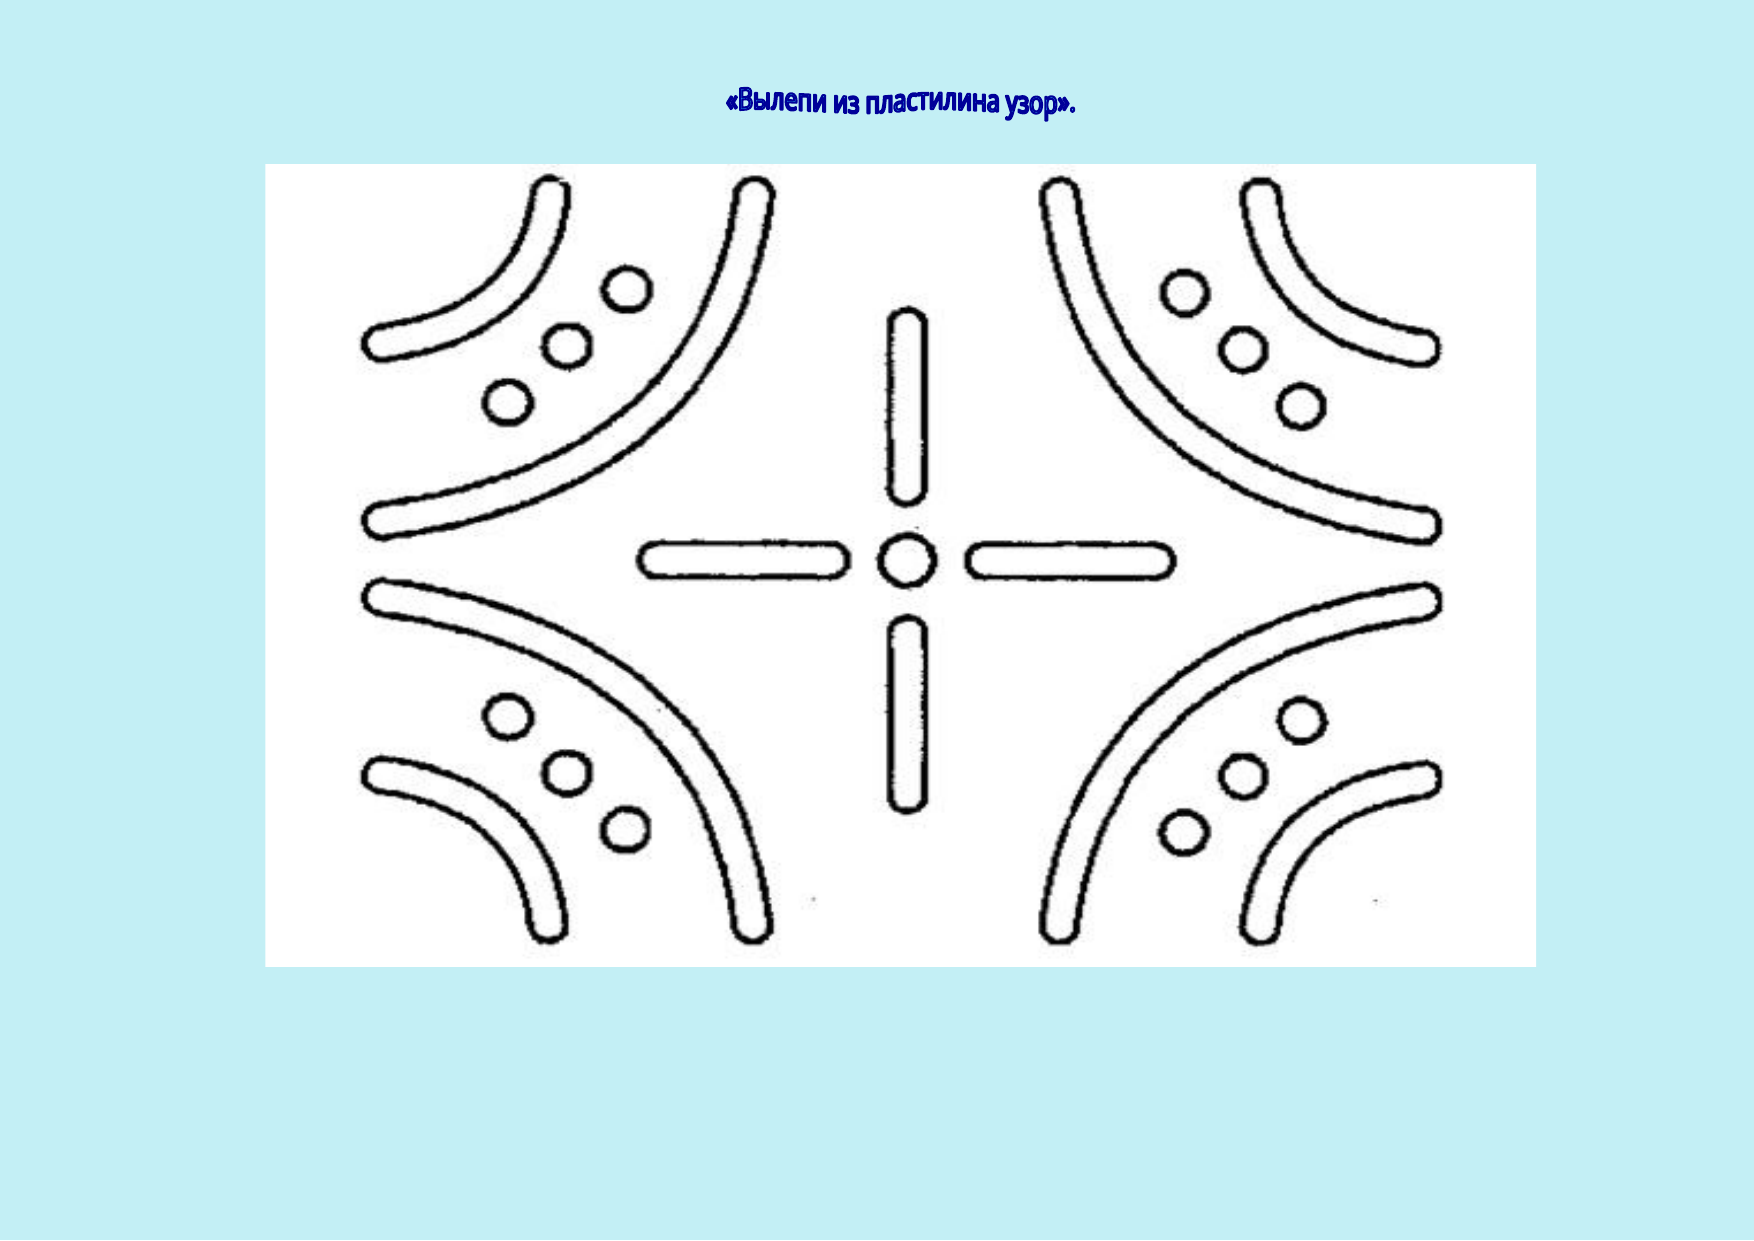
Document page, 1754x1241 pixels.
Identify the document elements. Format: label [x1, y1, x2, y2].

picture [265, 164, 1537, 967]
